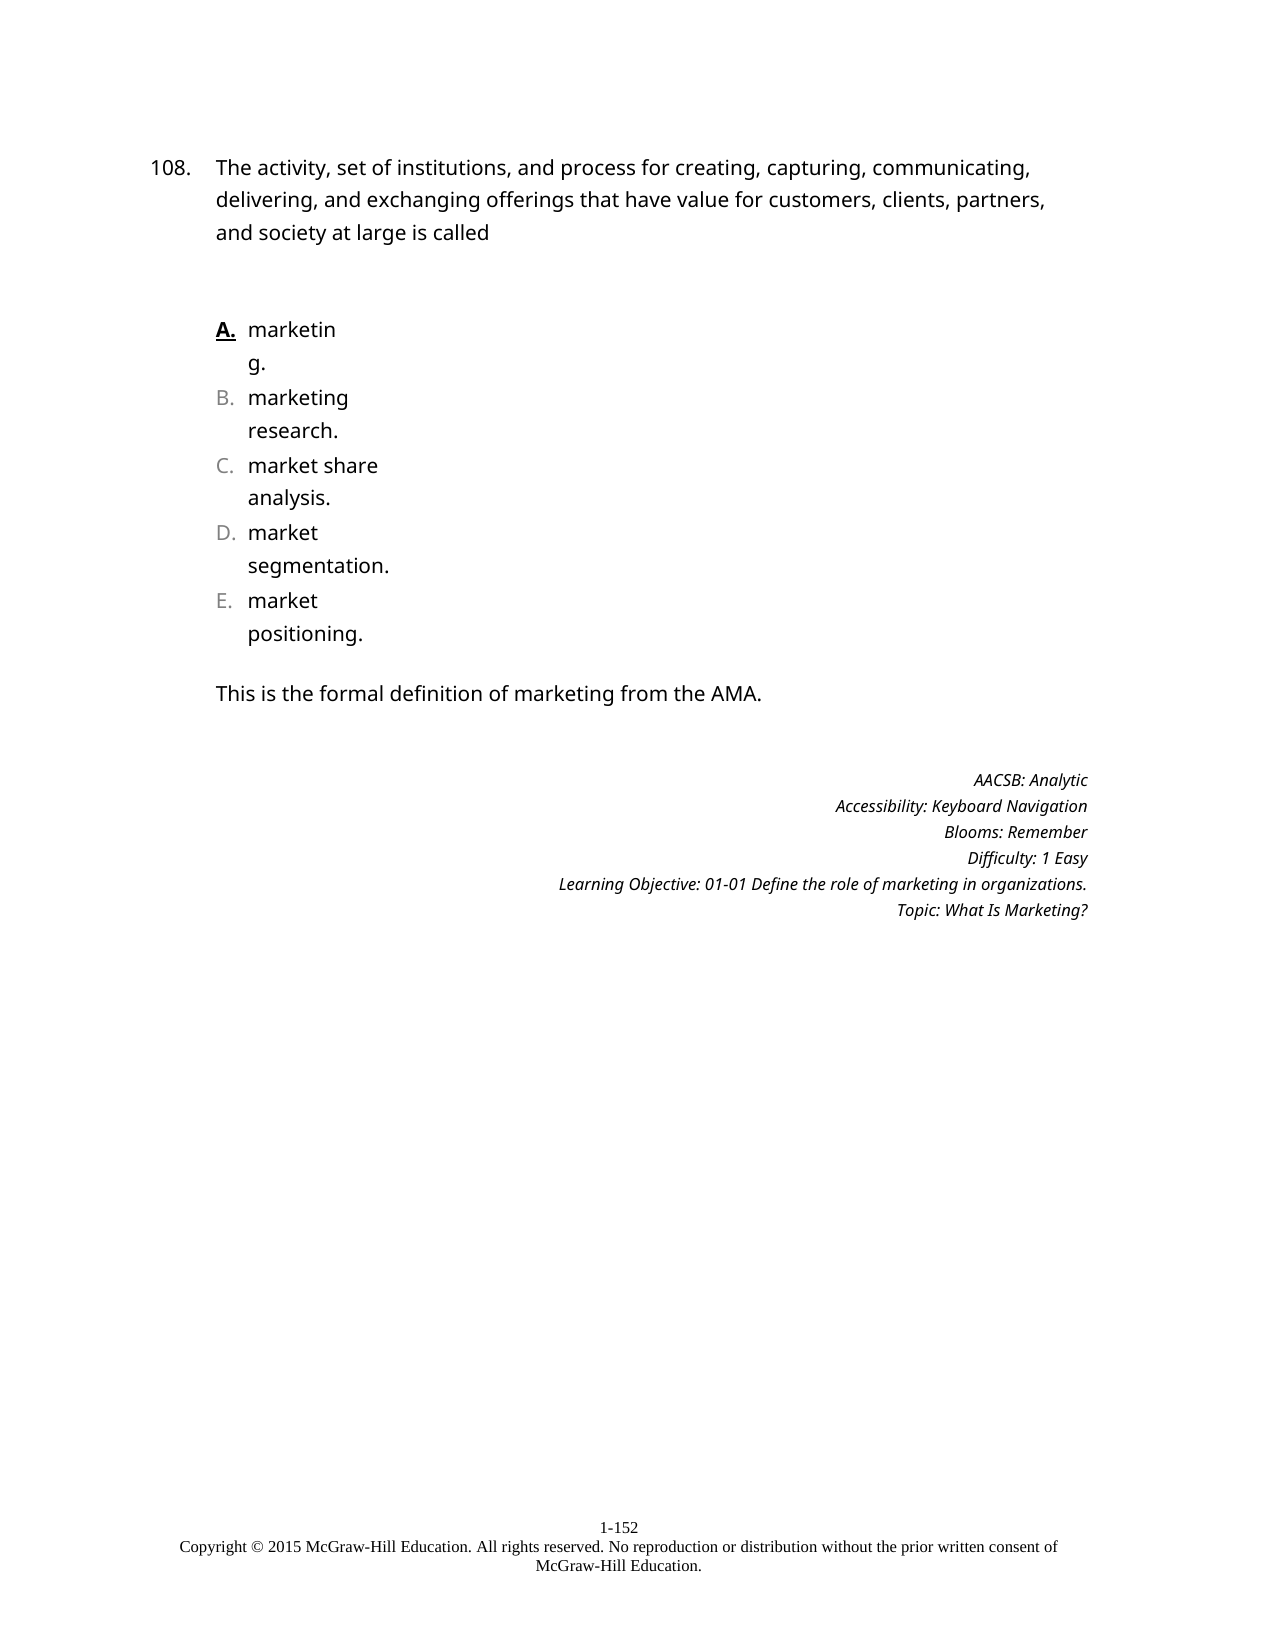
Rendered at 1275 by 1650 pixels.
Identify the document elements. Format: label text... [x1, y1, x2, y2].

table_header AACSB: Analytic Accessibility: Keyboard Navigation Blooms: Remember Difficulty: 1 Easy Learning Objective: 01-01 Define the role of marketing in organizations. Topic: What Is Marketing? [150, 768, 1087, 957]
table_header The activity, set of institutions, and process for creating, capturing, communicating, delivering, and exchanging offerings that have value for customers, clients, partners, and society at large is called This is the formal definition of marketing from the AMA. [216, 153, 1087, 739]
table_header 108. [150, 153, 216, 739]
